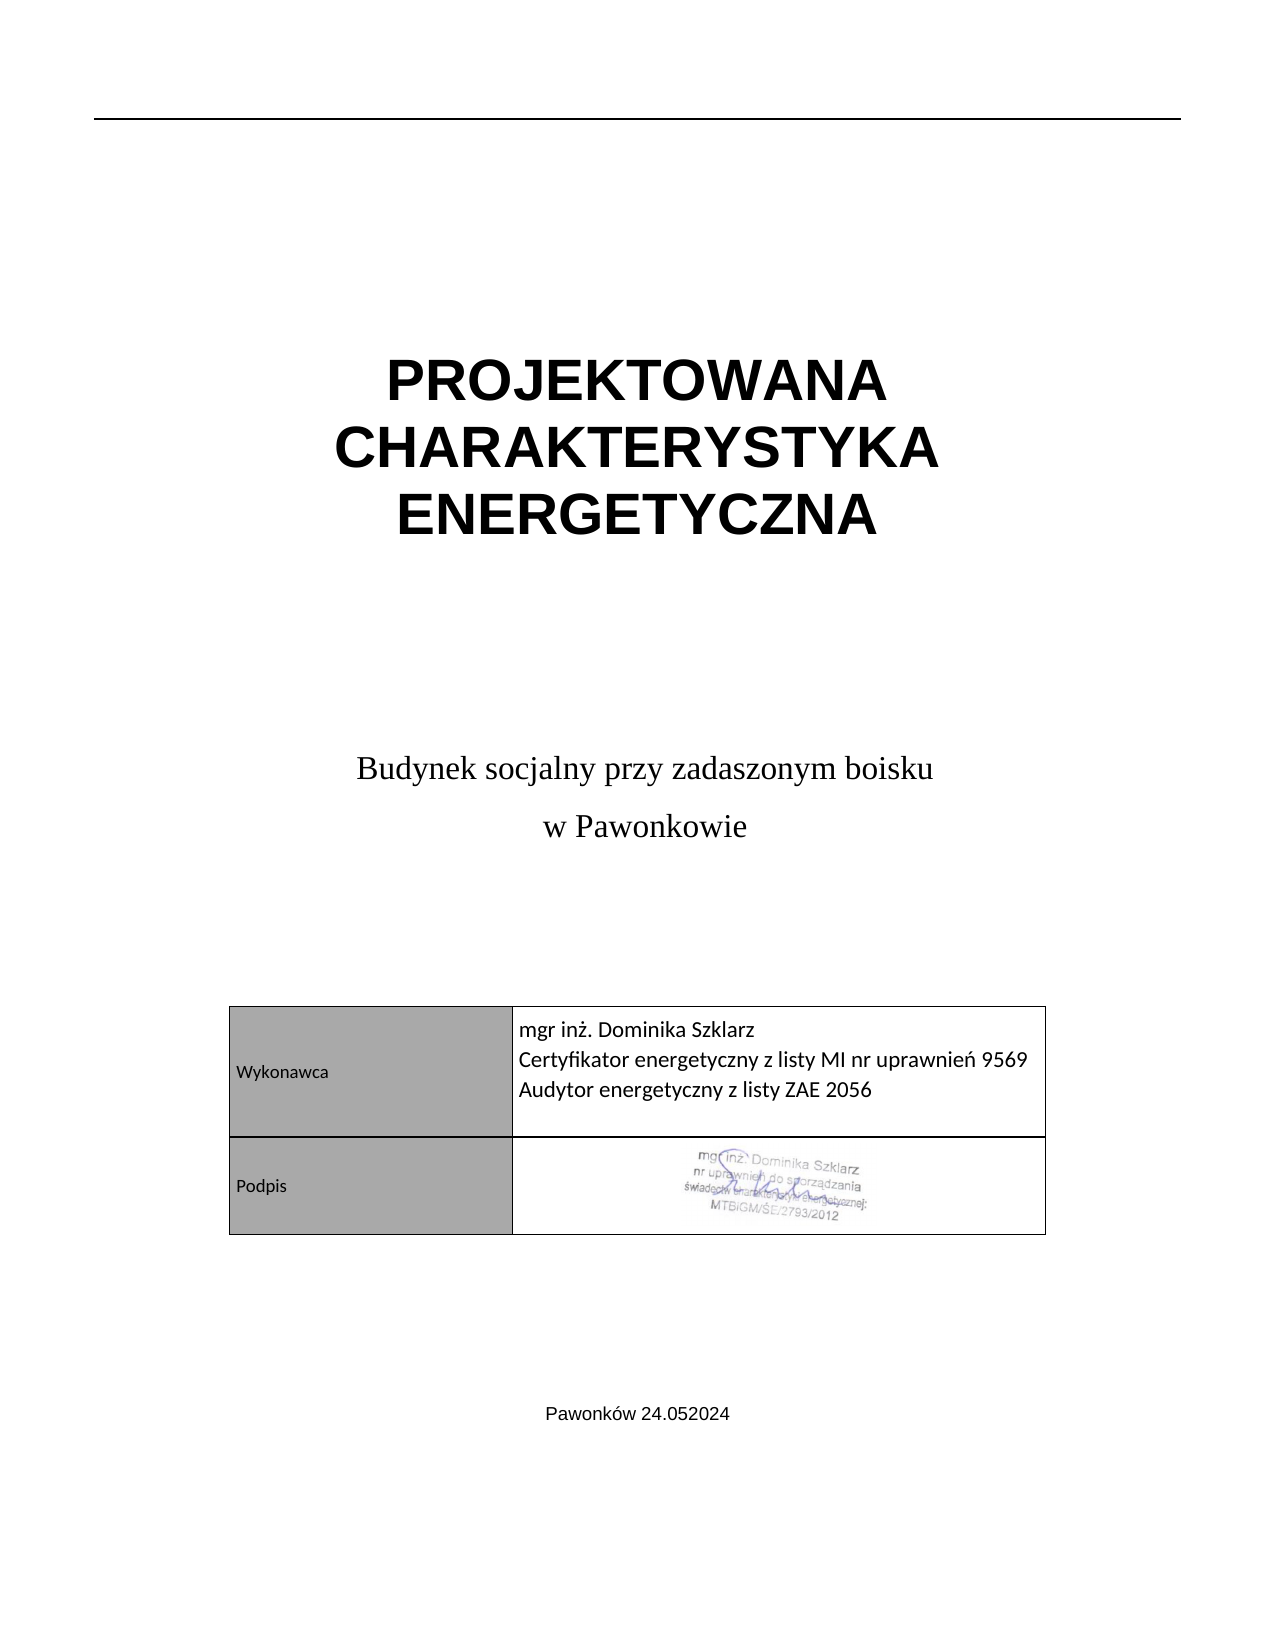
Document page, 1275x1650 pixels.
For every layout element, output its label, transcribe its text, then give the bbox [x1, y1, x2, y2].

text PROJEKTOWANA CHARAKTERYSTYKA ENERGETYCZNA [94, 346, 1181, 547]
table_header Wykonawca [230, 1007, 512, 1136]
table_header mgr inż. Dominika Szklarz Certyfikator energetyczny z listy MI nr uprawnień 9569 Audytor energetyczny z listy ZAE 2056 [513, 1007, 1045, 1136]
text w Pawonkowie [94, 806, 1196, 845]
text Pawonków 24.052024 [94, 1403, 1181, 1424]
table_cell [513, 1138, 1045, 1234]
table_cell Podpis [230, 1138, 512, 1234]
picture [681, 1143, 877, 1226]
text Budynek socjalny przy zadaszonym boisku [94, 748, 1196, 787]
